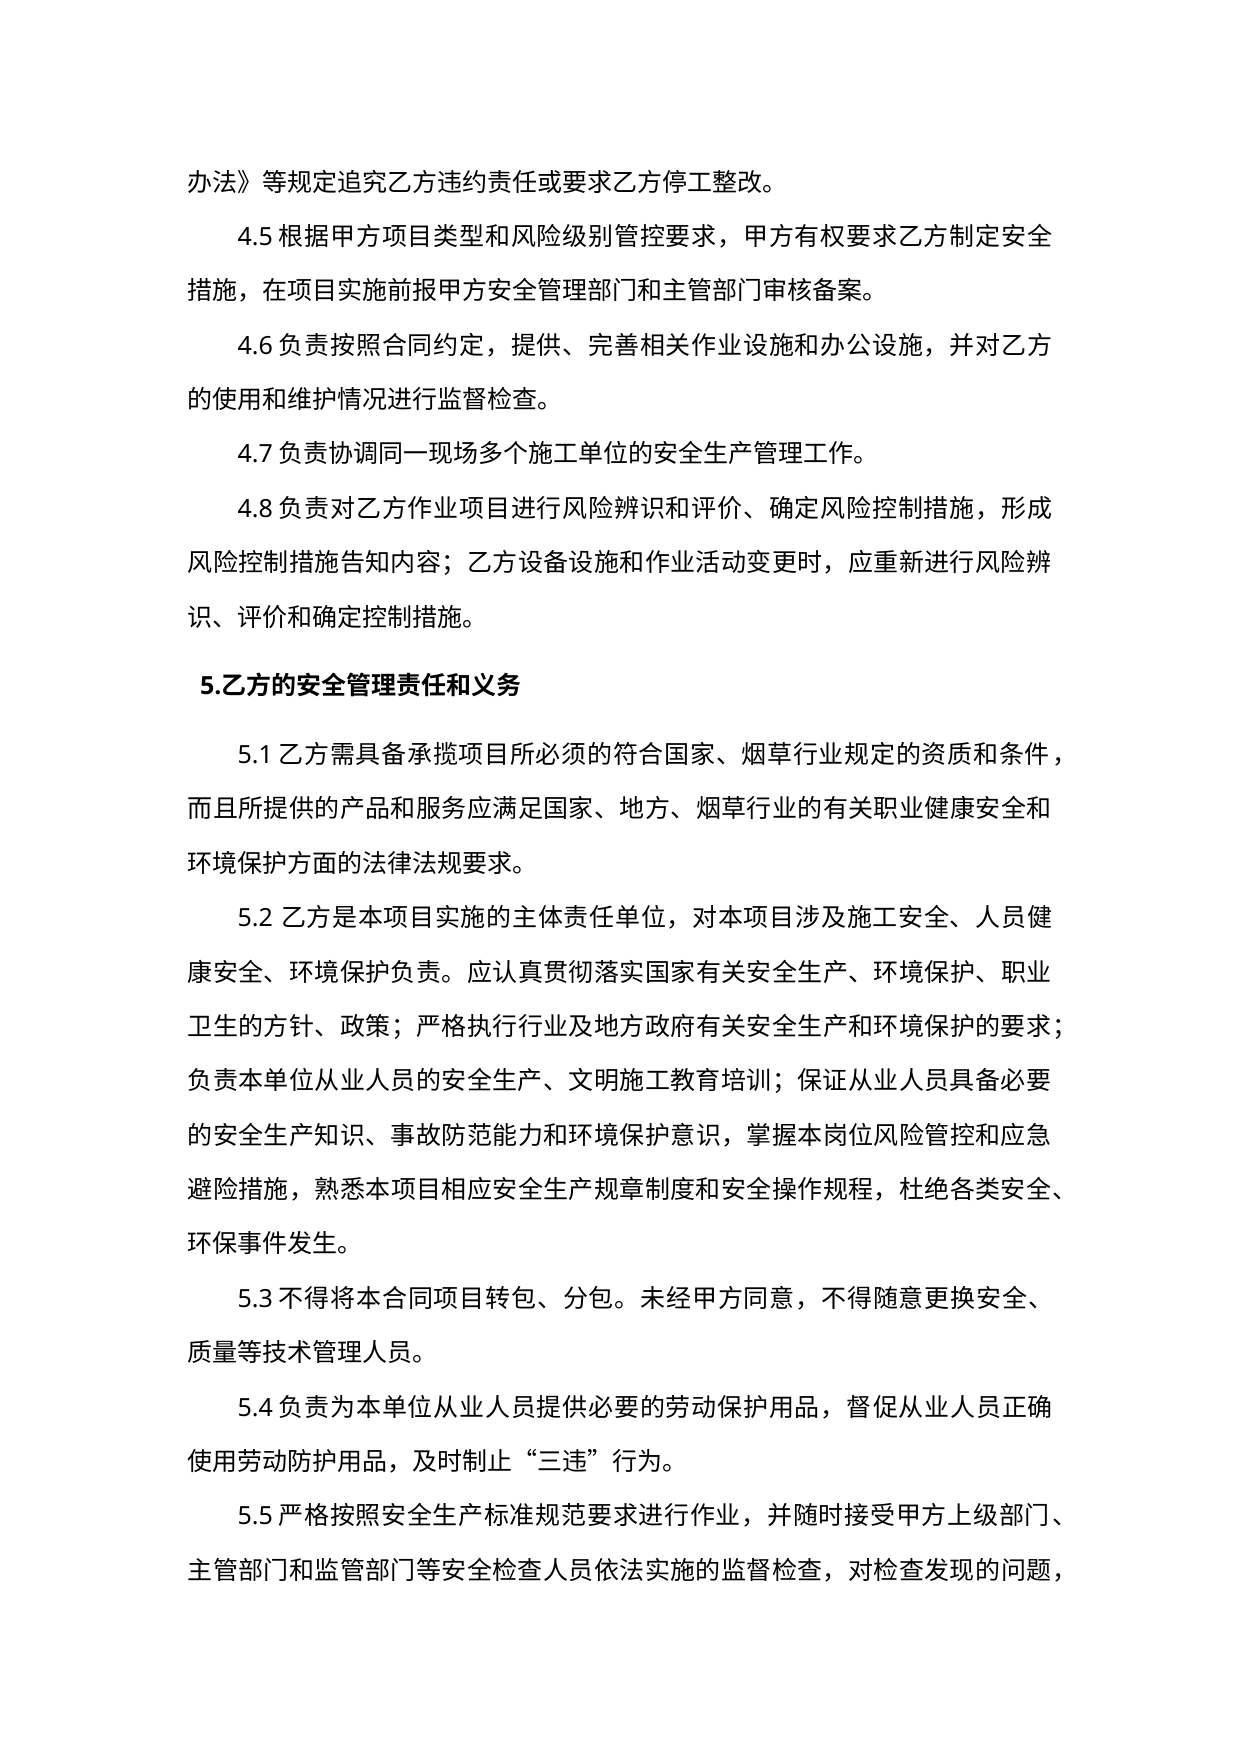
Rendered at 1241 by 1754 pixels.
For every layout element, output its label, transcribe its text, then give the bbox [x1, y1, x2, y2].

text 5.3不得将本合同项目转包、分包。未经甲方同意，不得随意更换安全、质量等技术管理人员。 [187, 1278, 1053, 1369]
text 4.6负责按照合同约定，提供、完善相关作业设施和办公设施，并对乙方的使用和维护情况进行监督检查。 [187, 325, 1053, 416]
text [187, 162, 1053, 198]
text 4.8负责对乙方作业项目进行风险辨识和评价、确定风险控制措施，形成风险控制措施告知内容；乙方设备设施和作业活动变更时，应重新进行风险辨识、评价和确定控制措施。 [187, 488, 1053, 633]
text 5.乙方的安全管理责任和义务 [187, 651, 1053, 716]
text 5.2 乙方是本项目实施的主体责任单位，对本项目涉及施工安全、人员健康安全、环境保护负责。应认真贯彻落实国家有关安全生产、环境保护、职业卫生的方针、政策；严格执行行业及地方政府有关安全生产和环境保护的要求；负责本单位从业人员的安全生产、文明施工教育培训；保证从业人员具备必要的安全生产知识、事故防范能力和环境保护意识，掌握本岗位风险管控和应急避险措施，熟悉本项目相应安全生产规章制度和安全操作规程，杜绝各类安全、环保事件发生。 [187, 898, 1053, 1260]
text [187, 1496, 1053, 1586]
text 5.1乙方需具备承揽项目所必须的符合国家、烟草行业规定的资质和条件，而且所提供的产品和服务应满足国家、地方、烟草行业的有关职业健康安全和环境保护方面的法律法规要求。 [187, 734, 1053, 879]
text 4.7负责协调同一现场多个施工单位的安全生产管理工作。 [187, 434, 1053, 470]
text 5.4负责为本单位从业人员提供必要的劳动保护用品，督促从业人员正确使用劳动防护用品，及时制止“三违”行为。 [187, 1387, 1053, 1478]
text 4.5根据甲方项目类型和风险级别管控要求，甲方有权要求乙方制定安全措施，在项目实施前报甲方安全管理部门和主管部门审核备案。 [187, 216, 1053, 307]
